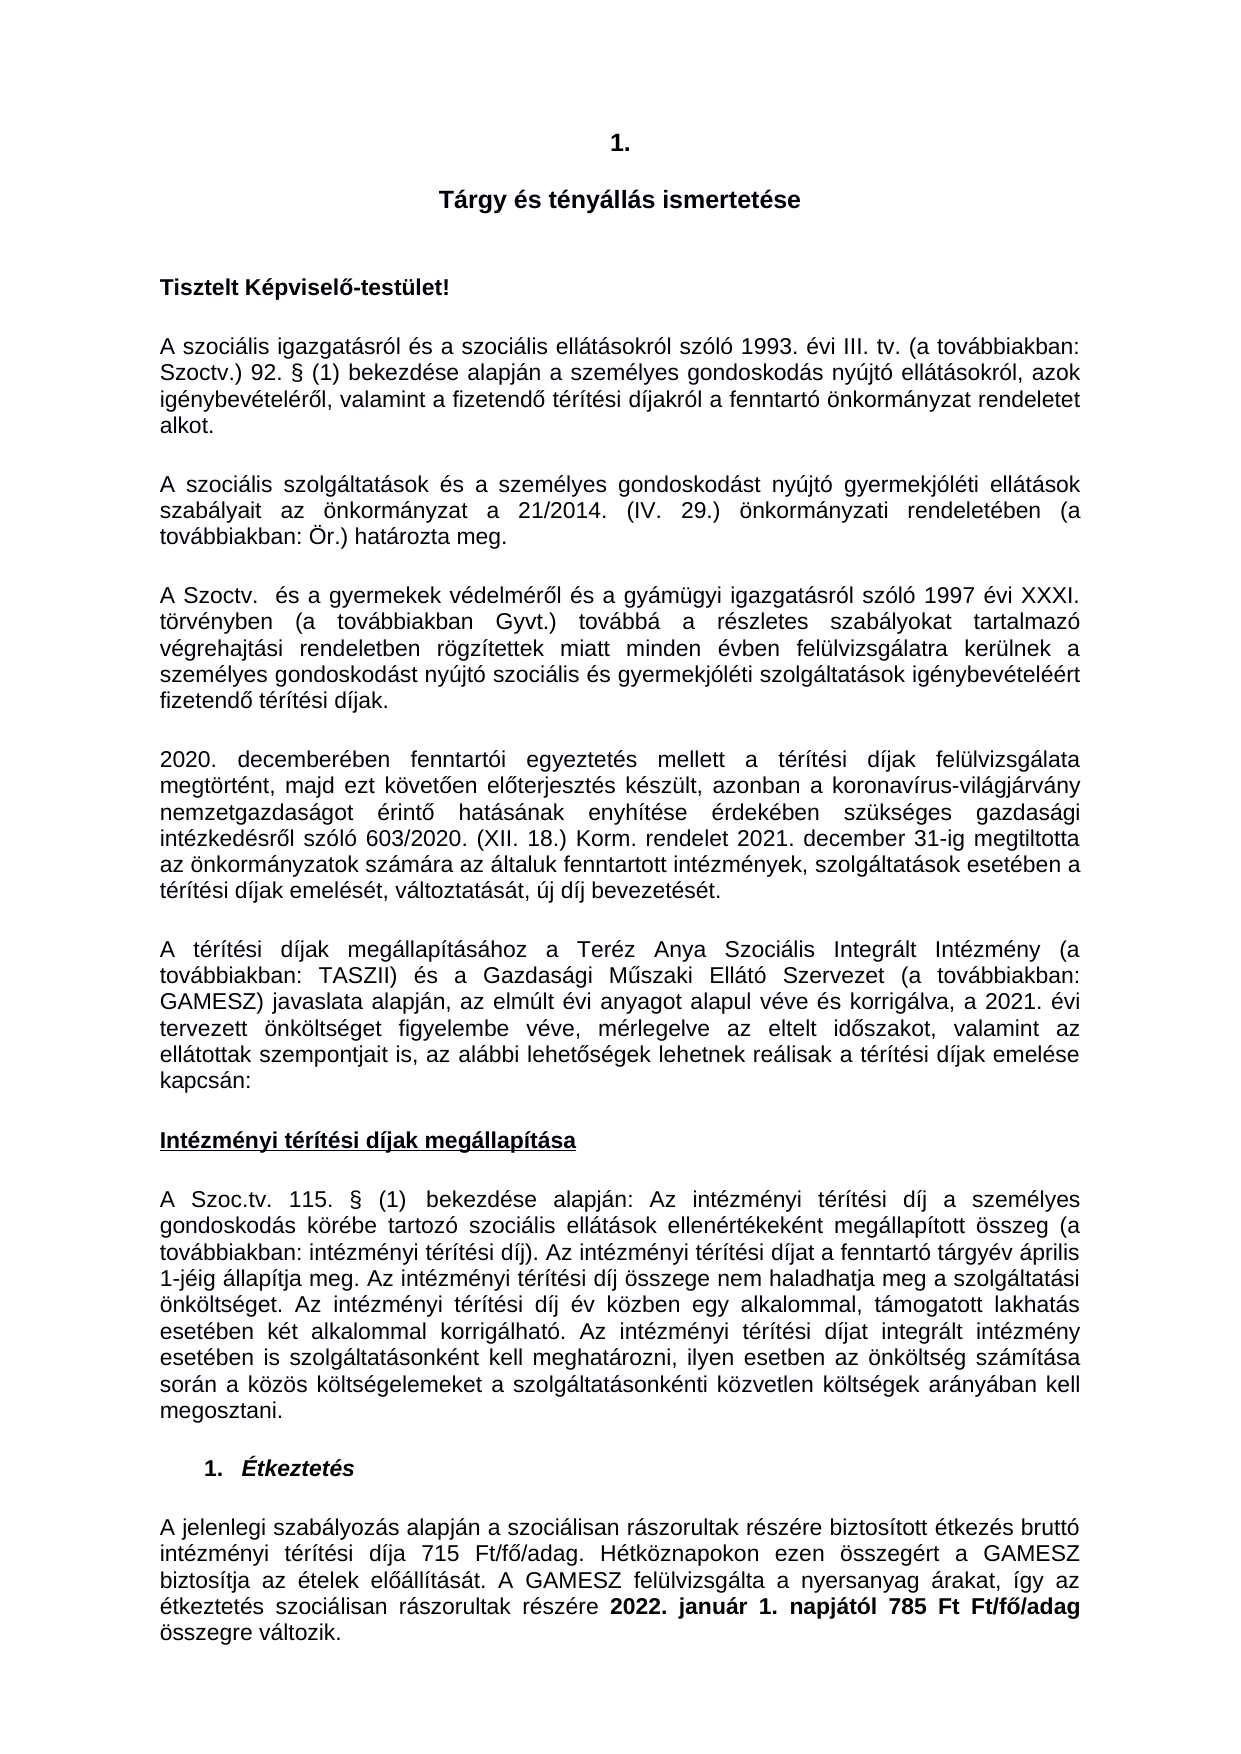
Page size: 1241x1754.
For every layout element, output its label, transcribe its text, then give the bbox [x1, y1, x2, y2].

text Tisztelt Képviselő-testület! [159, 274, 1081, 301]
text A térítési díjak megállapításához a Teréz Anya Szociális Integrált Intézmény (a továbbiakban: TASZII) és a Gazdasági Műszaki Ellátó Szervezet (a továbbiakban: GAMESZ) javaslata alapján, az elmúlt évi anyagot alapul véve és korrigálva, a 2021. évi tervezett önköltséget figyelembe véve, mérlegelve az eltelt időszakot, valamint az ellátottak szempontjait is, az alábbi lehetőségek lehetnek reálisak a térítési díjak emelése kapcsán: [159, 936, 1081, 1094]
list Étkeztetés [204, 1455, 1081, 1482]
text A Szoctv. és a gyermekek védelméről és a gyámügyi igazgatásról szóló 1997 évi XXXI. törvényben (a továbbiakban Gyvt.) továbbá a részletes szabályokat tartalmazó végrehajtási rendeletben rögzítettek miatt minden évben felülvizsgálatra kerülnek a személyes gondoskodást nyújtó szociális és gyermekjóléti szolgáltatások igénybevételéért fizetendő térítési díjak. [159, 582, 1081, 713]
text Tárgy és tényállás ismertetése [159, 185, 1081, 214]
text 1. [159, 128, 1081, 156]
text A szociális igazgatásról és a szociális ellátásokról szóló 1993. évi III. tv. (a továbbiakban: Szoctv.) 92. § (1) bekezdése alapján a személyes gondoskodás nyújtó ellátásokról, azok igénybevételéről, valamint a fizetendő térítési díjakról a fenntartó önkormányzat rendeletet alkot. [159, 333, 1081, 438]
text A szociális szolgáltatások és a személyes gondoskodást nyújtó gyermekjóléti ellátások szabályait az önkormányzat a 21/2014. (IV. 29.) önkormányzati rendeletében (a továbbiakban: Ör.) határozta meg. [159, 471, 1081, 549]
text Intézményi térítési díjak megállapítása [159, 1127, 1081, 1154]
text A Szoc.tv. 115. § (1) bekezdése alapján: Az intézményi térítési díj a személyes gondoskodás körébe tartozó szociális ellátások ellenértékeként megállapított összeg (a továbbiakban: intézményi térítési díj). Az intézményi térítési díjat a fenntartó tárgyév április 1-jéig állapítja meg. Az intézményi térítési díj összege nem haladhatja meg a szolgáltatási önköltséget. Az intézményi térítési díj év közben egy alkalommal, támogatott lakhatás esetében két alkalommal korrigálható. Az intézményi térítési díjat integrált intézmény esetében is szolgáltatásonként kell meghatározni, ilyen esetben az önköltség számítása során a közös költségelemeket a szolgáltatásonkénti közvetlen költségek arányában kell megosztani. [159, 1186, 1081, 1423]
text 2020. decemberében fenntartói egyeztetés mellett a térítési díjak felülvizsgálata megtörtént, majd ezt követően előterjesztés készült, azonban a koronavírus-világjárvány nemzetgazdaságot érintő hatásának enyhítése érdekében szükséges gazdasági intézkedésről szóló 603/2020. (XII. 18.) Korm. rendelet 2021. december 31-ig megtiltotta az önkormányzatok számára az általuk fenntartott intézmények, szolgáltatások esetében a térítési díjak emelését, változtatását, új díj bevezetését. [159, 746, 1081, 904]
text A jelenlegi szabályozás alapján a szociálisan rászorultak részére biztosított étkezés bruttó intézményi térítési díja 715 Ft/fő/adag. Hétköznapokon ezen összegért a GAMESZ biztosítja az ételek előállítását. A GAMESZ felülvizsgálta a nyersanyag árakat, így az étkeztetés szociálisan rászorultak részére 2022. január 1. napjától 785 Ft Ft/fő/adag összegre változik. [159, 1514, 1081, 1646]
